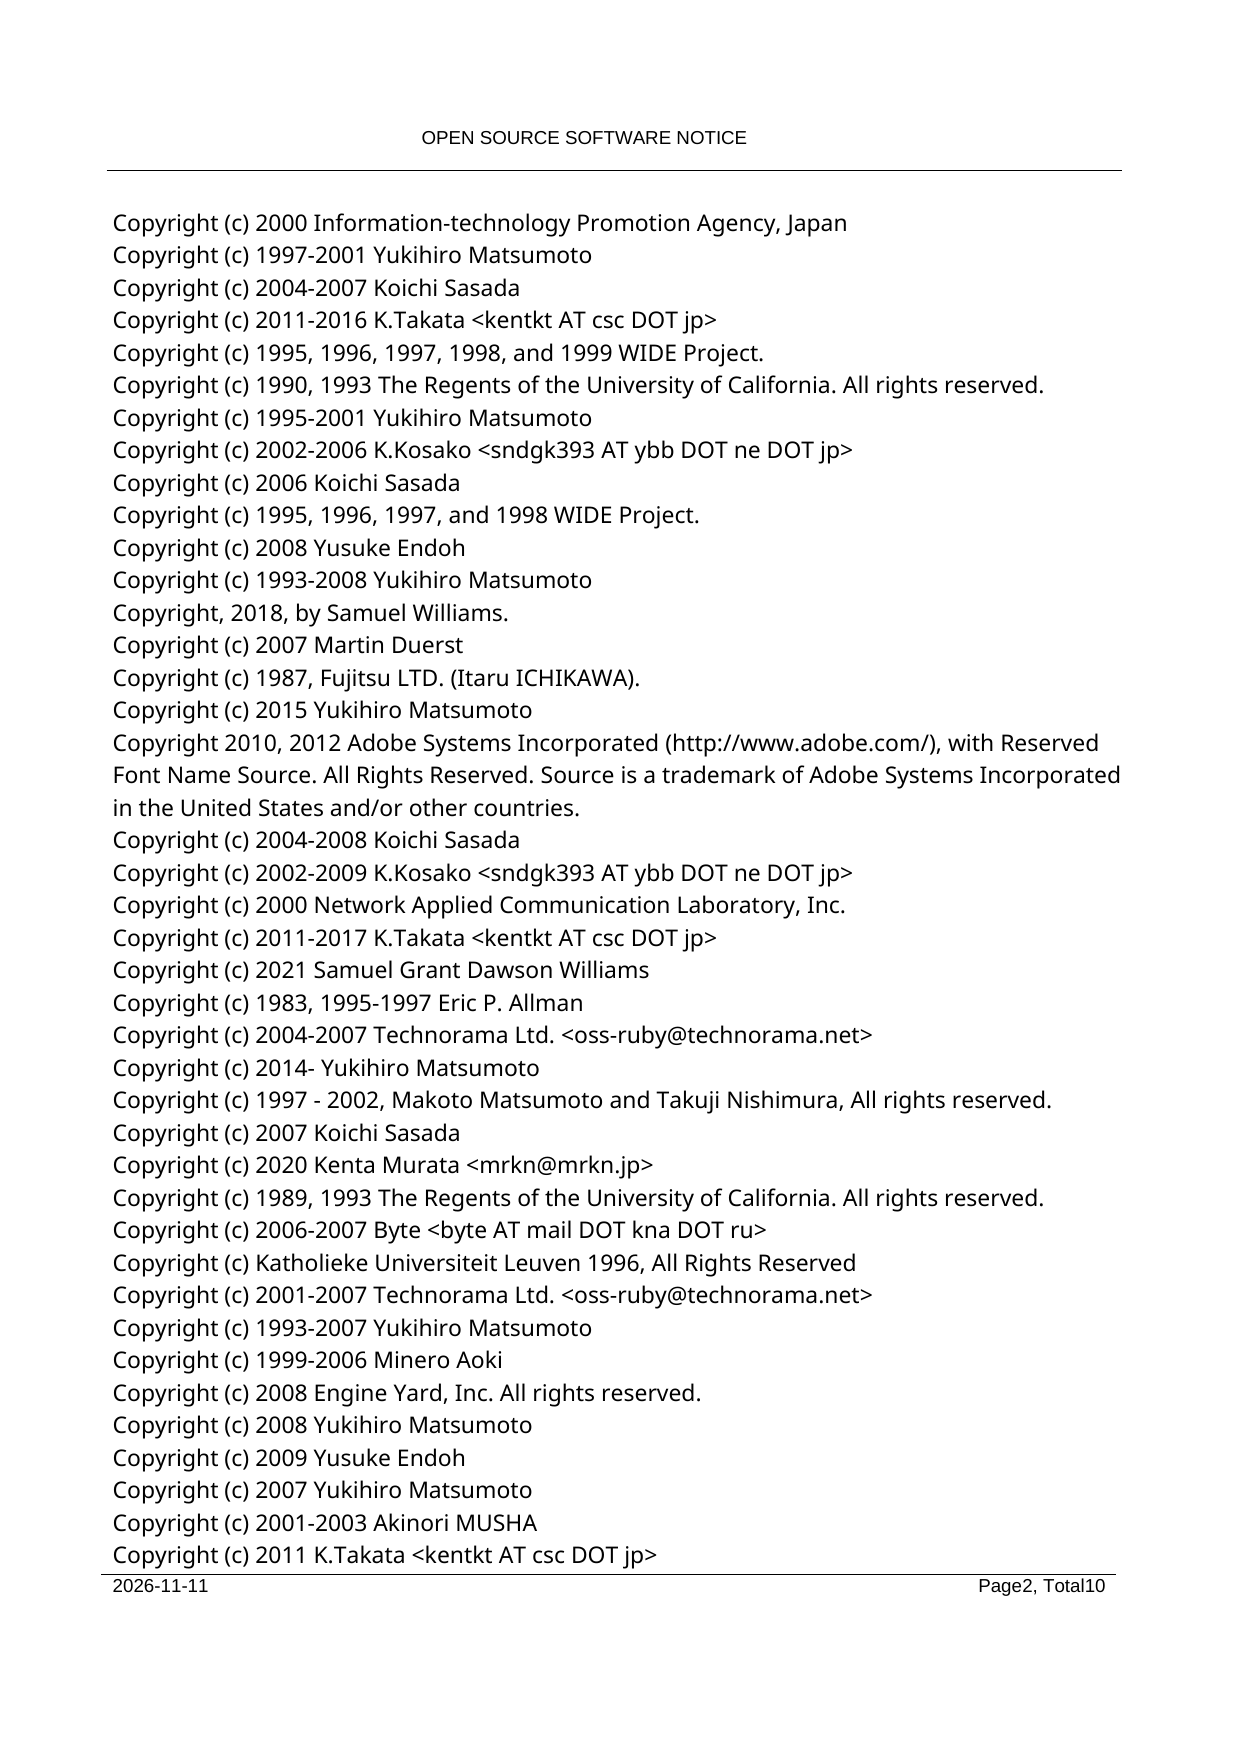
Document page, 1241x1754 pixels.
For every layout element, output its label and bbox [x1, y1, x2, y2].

text [112, 206, 1128, 1571]
